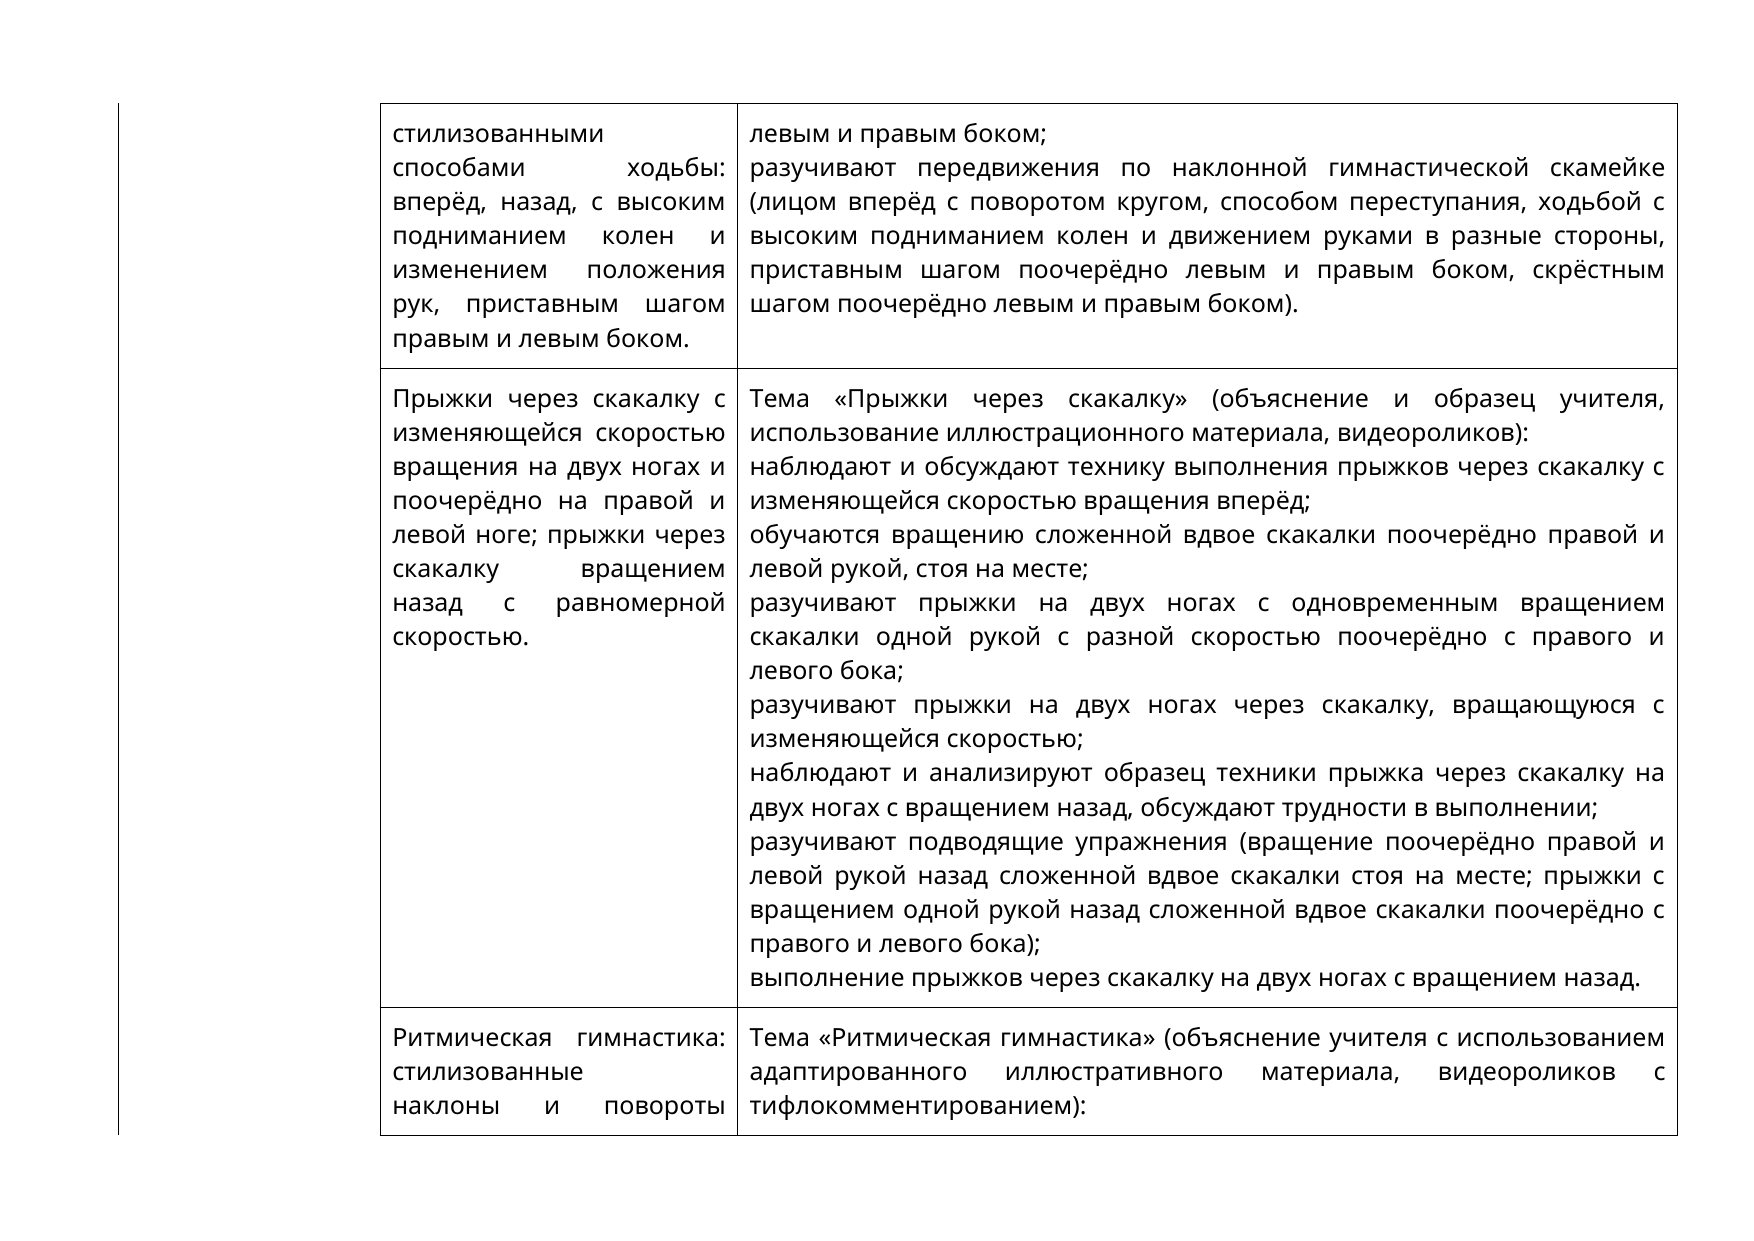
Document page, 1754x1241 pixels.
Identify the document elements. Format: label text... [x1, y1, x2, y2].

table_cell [738, 104, 1677, 368]
table_cell Тема «Прыжки через скакалку» (объяснение и образец учителя, использование иллюстрационного материала, видеороликов): наблюдают и обсуждают технику выполнения прыжков через скакалку с изменяющейся скоростью вращения вперёд; обучаются вращению сложенной вдвое скакалки поочерёдно правой и левой рукой, стоя на месте; разучивают прыжки на двух ногах с одновременным вращением скакалки одной рукой с разной скоростью поочерёдно с правого и левого бока; разучивают прыжки на двух ногах через скакалку, вращающуюся с изменяющейся скоростью; наблюдают и анализируют образец техники прыжка через скакалку на двух ногах с вращением назад, обсуждают трудности в выполнении; разучивают подводящие упражнения (вращение поочерёдно правой и левой рукой назад сложенной вдвое скакалки стоя на месте; прыжки с вращением одной рукой назад сложенной вдвое скакалки поочерёдно с правого и левого бока); выполнение прыжков через скакалку на двух ногах с вращением назад. [738, 369, 1677, 1007]
table_cell Прыжки через скакалку с изменяющейся скоростью вращения на двух ногах и поочерёдно на правой и левой ноге; прыжки через скакалку вращением назад с равномерной скоростью. [381, 369, 737, 1007]
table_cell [738, 1008, 1677, 1135]
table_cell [381, 1008, 737, 1135]
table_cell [381, 104, 737, 368]
